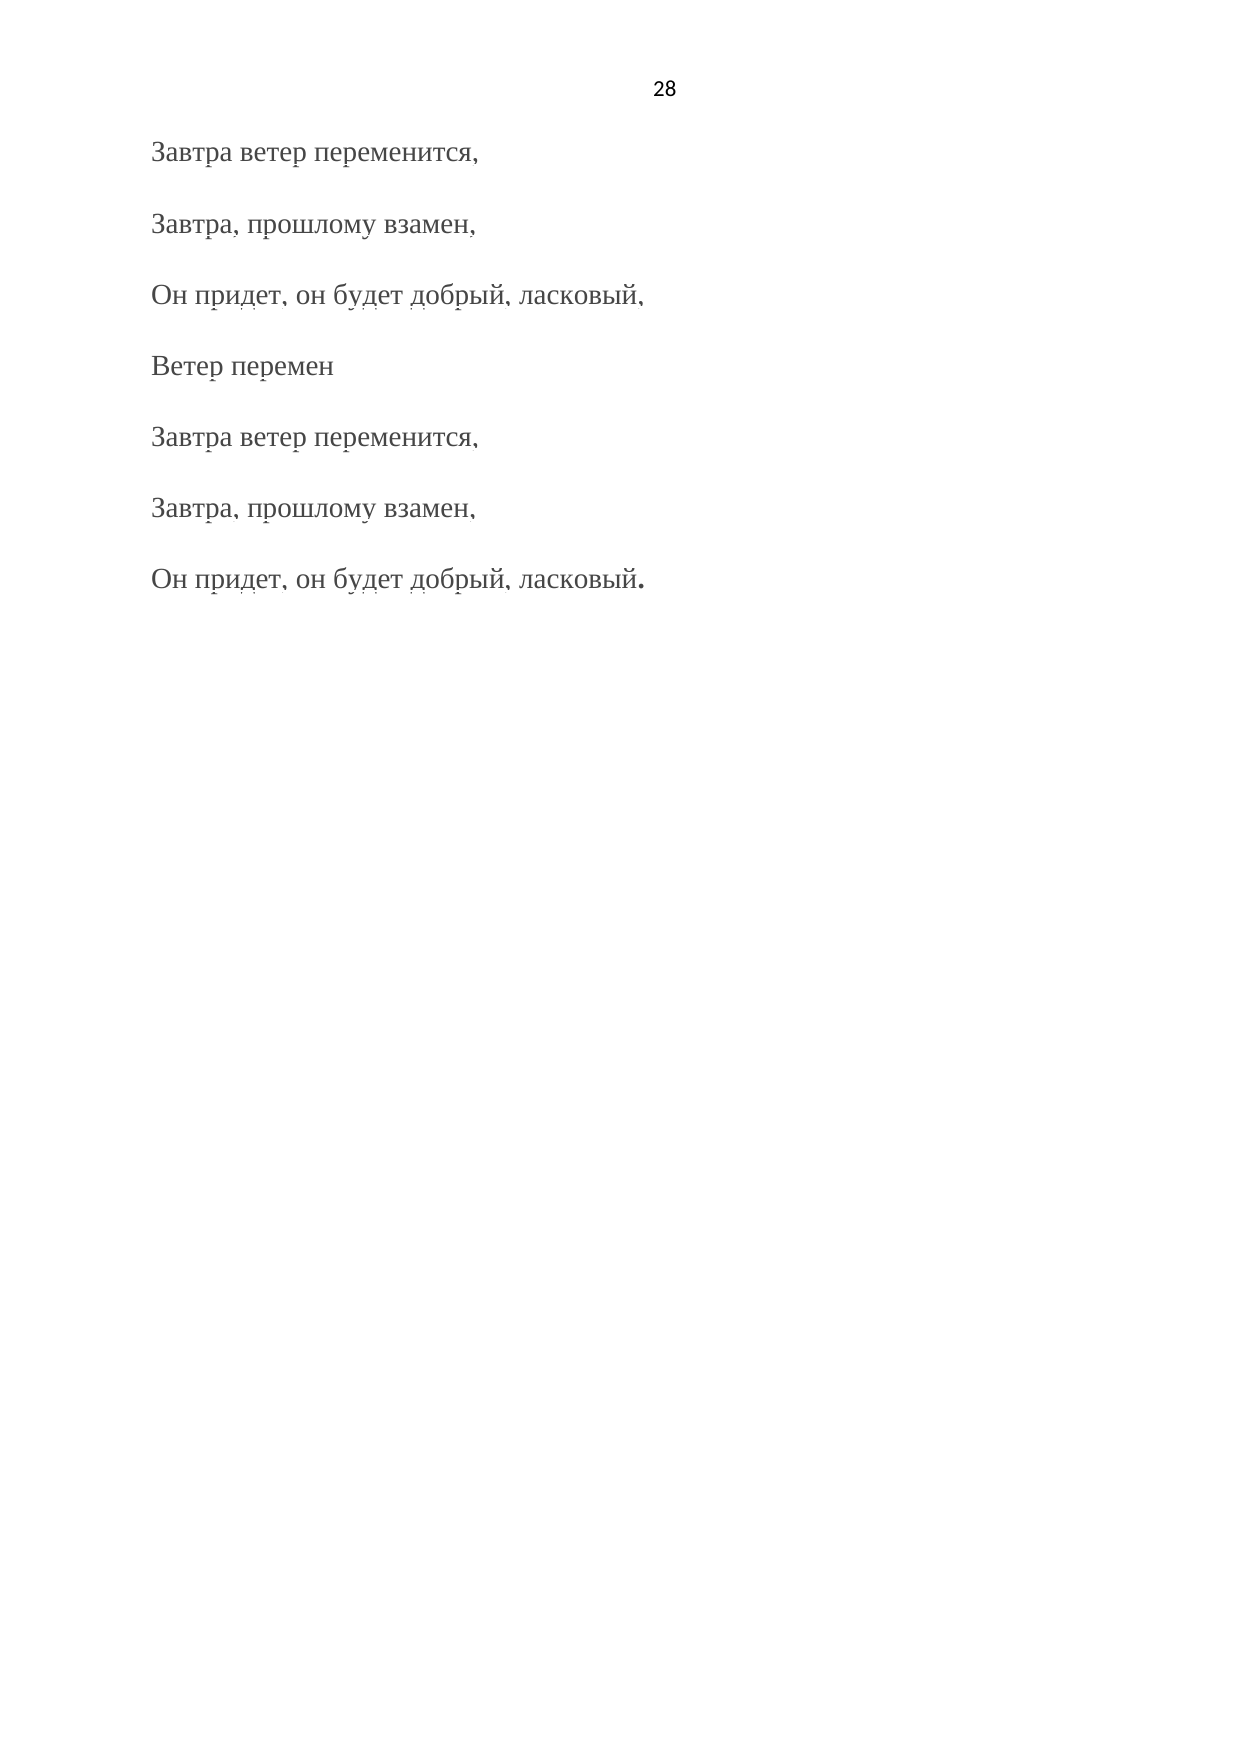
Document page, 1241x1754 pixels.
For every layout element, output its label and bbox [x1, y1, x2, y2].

table_header [146, 130, 1189, 634]
